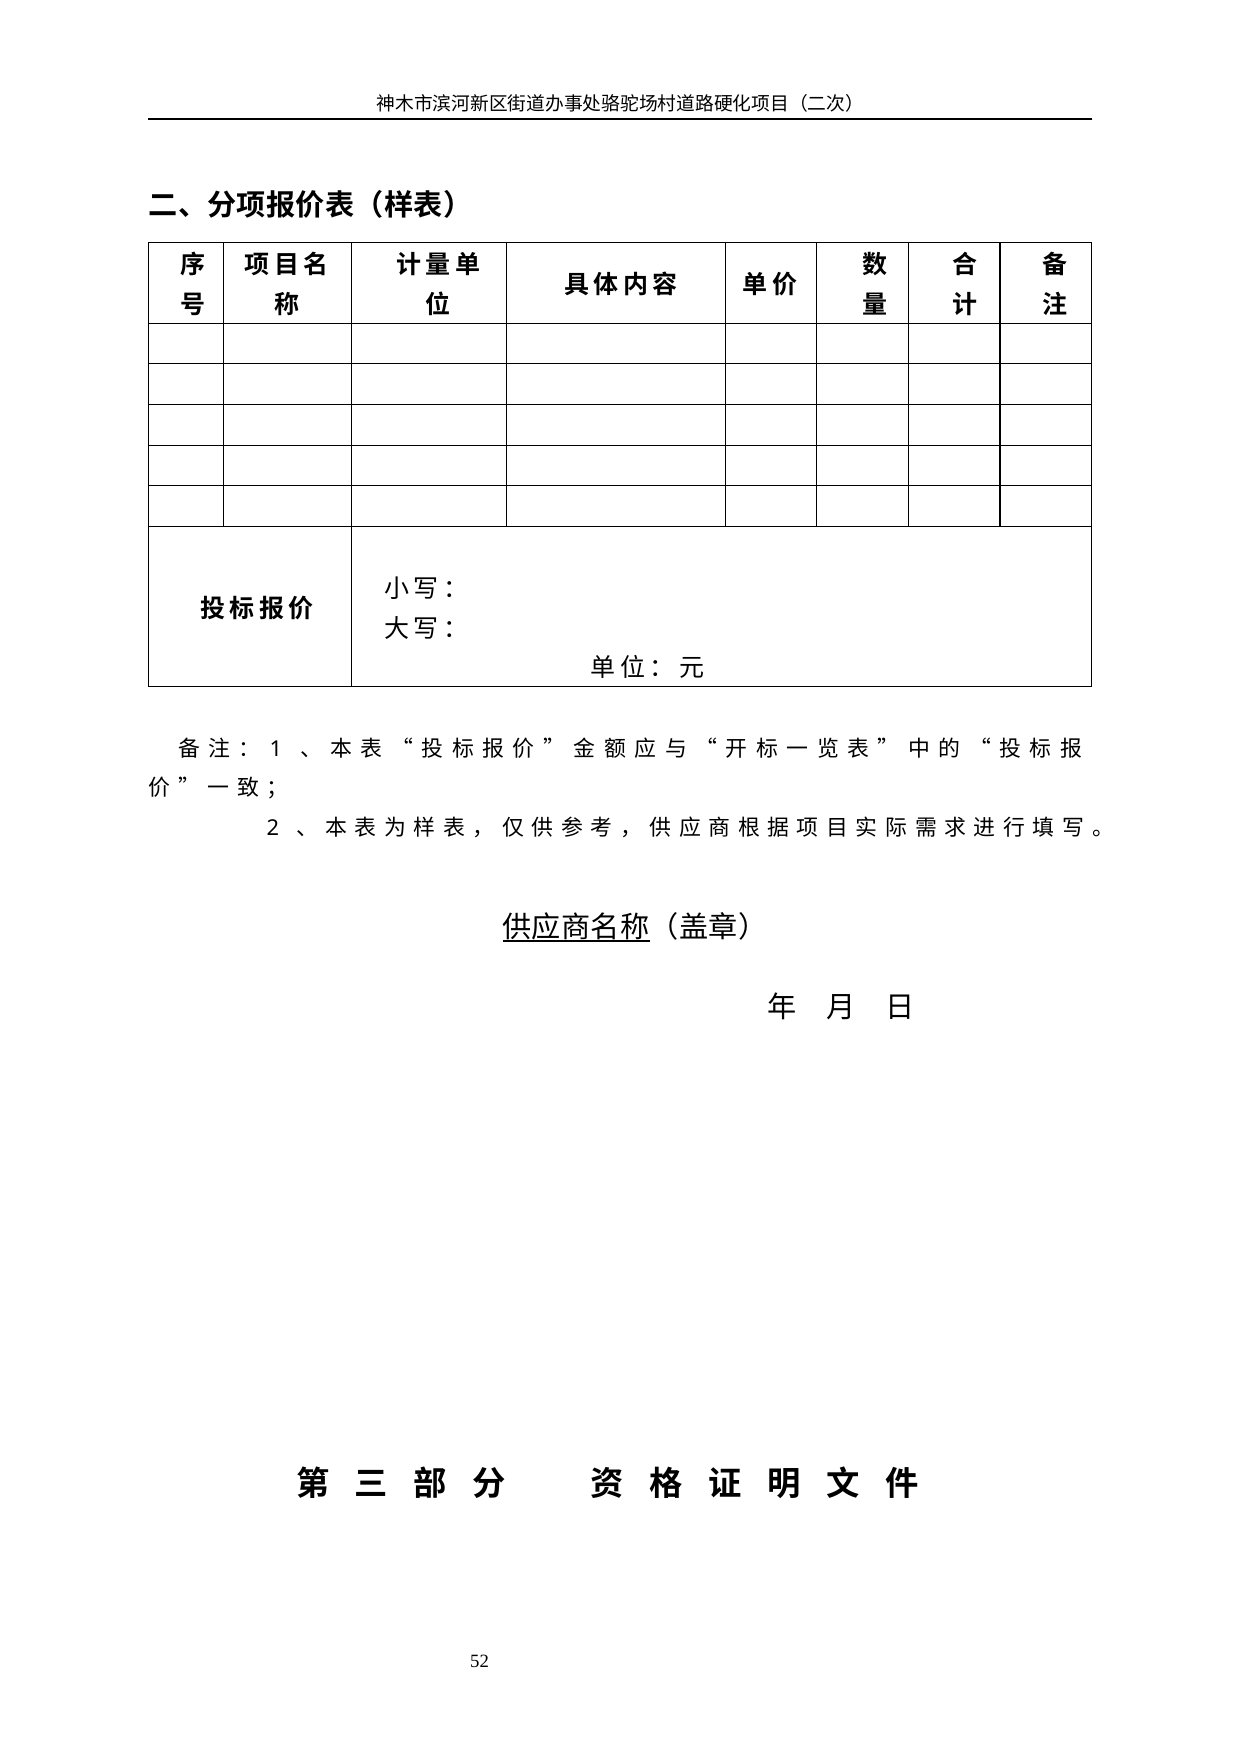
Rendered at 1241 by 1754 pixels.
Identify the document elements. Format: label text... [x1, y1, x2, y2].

table_cell [149, 486, 223, 526]
table_cell [352, 486, 506, 526]
table_cell [224, 364, 351, 404]
table_header 数量 [817, 243, 908, 322]
table_cell [909, 446, 999, 485]
text 备注：1、本表“投标报价”金额应与“开标一览表”中的“投标报价”一致； [148, 727, 1092, 806]
table_header 计量单位 [352, 243, 506, 322]
table_cell [817, 324, 908, 363]
table_cell [352, 364, 506, 404]
table_header 合计 [909, 243, 999, 322]
table_cell [726, 405, 816, 444]
table_cell [1001, 486, 1091, 526]
table_cell [726, 486, 816, 526]
table_cell 小写： 大写： 单位：元 [352, 527, 1091, 686]
text 供应商名称（盖章） [148, 885, 1092, 965]
table_cell [352, 446, 506, 485]
table_cell [352, 324, 506, 363]
table_cell 投标报价 [149, 527, 351, 686]
table_cell [1001, 364, 1091, 404]
table_cell [224, 446, 351, 485]
table_cell [507, 446, 725, 485]
table_cell [149, 405, 223, 444]
table_cell [352, 405, 506, 444]
table_cell [1001, 446, 1091, 485]
table_cell [1001, 405, 1091, 444]
text 二、分项报价表（样表） [148, 163, 1092, 242]
text 第三部分 资格证明文件 [148, 1441, 1092, 1520]
table_cell [1001, 324, 1091, 363]
table_cell [726, 364, 816, 404]
table_header 备注 [1001, 243, 1091, 322]
table_cell [817, 446, 908, 485]
table_cell [507, 364, 725, 404]
table_cell [224, 486, 351, 526]
table_cell [909, 486, 999, 526]
table_cell [726, 446, 816, 485]
table_cell [909, 405, 999, 444]
table_cell [909, 364, 999, 404]
table_cell [817, 486, 908, 526]
text 2、本表为样表，仅供参考，供应商根据项目实际需求进行填写。 [148, 806, 1092, 846]
table_cell [149, 364, 223, 404]
table_header 项目名称 [224, 243, 351, 322]
table_header 单价 [726, 243, 816, 322]
table_cell [224, 405, 351, 444]
text 年 月 日 [148, 965, 1092, 1044]
table_cell [149, 324, 223, 363]
table_cell [507, 405, 725, 444]
table_cell [149, 446, 223, 485]
table_cell [507, 486, 725, 526]
table_cell [909, 324, 999, 363]
table_header 序号 [149, 243, 223, 322]
table_cell [726, 324, 816, 363]
table_cell [817, 405, 908, 444]
table_cell [224, 324, 351, 363]
table_cell [817, 364, 908, 404]
table_cell [507, 324, 725, 363]
table_header 具体内容 [507, 243, 725, 322]
